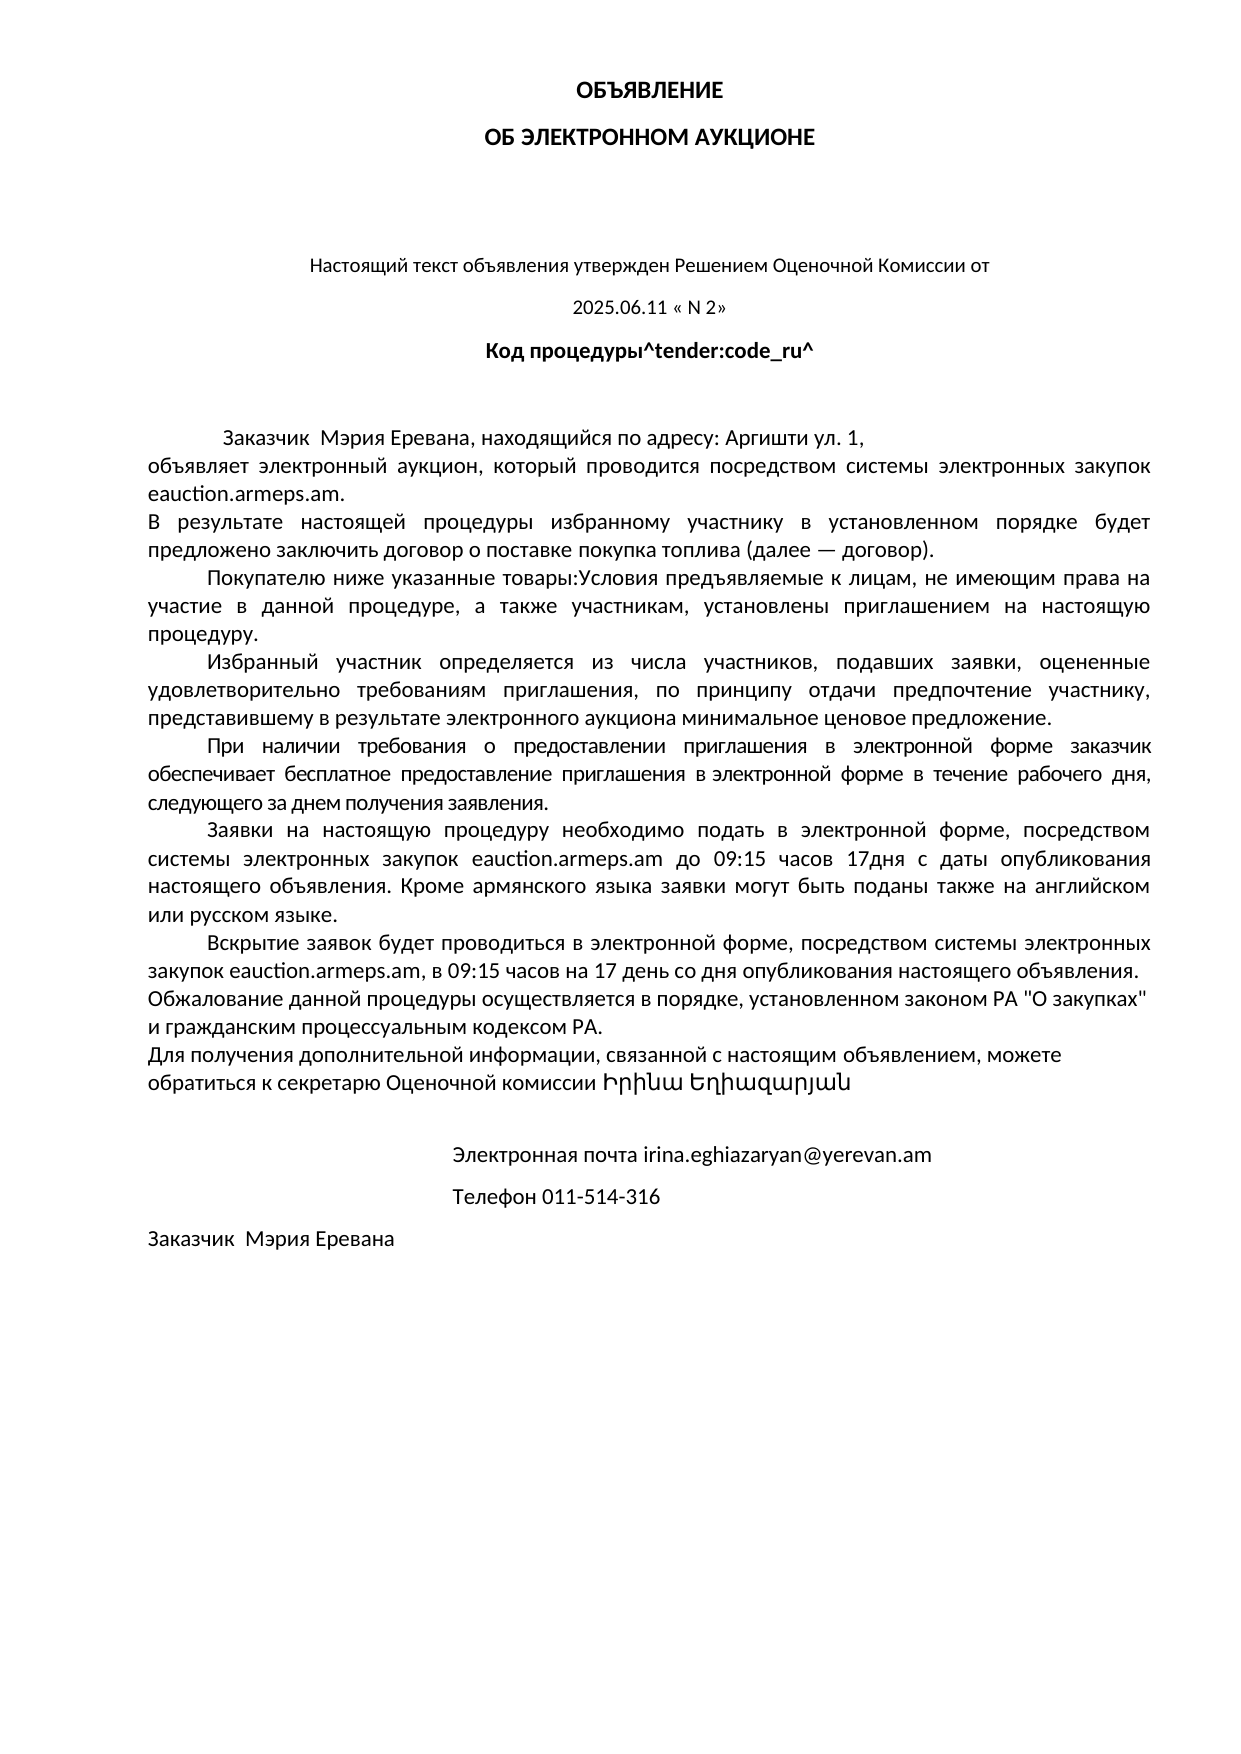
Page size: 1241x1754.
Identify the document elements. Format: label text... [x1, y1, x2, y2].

text Код процедуры^tender:code_ru^ [148, 337, 1152, 364]
text ОБ ЭЛЕКТРОННОМ АУКЦИОНЕ [148, 121, 1152, 152]
text Заказчик Мэрия Еревана [148, 1224, 1152, 1252]
text В результате настоящей процедуры избранному участнику в установленном порядке будет предложено заключить договор о поставке покупка топлива (далее — договор). [148, 507, 1152, 563]
text ОБЪЯВЛЕНИЕ [148, 74, 1152, 104]
text Обжалование данной процедуры осуществляется в порядке, установленном законом РА "О закупках" и гражданским процессуальным кодексом РА. [148, 984, 1152, 1040]
text 2025.06.11 « N 2» [148, 294, 1152, 320]
text Избранный участник определяется из числа участников, подавших заявки, оцененные удовлетворительно требованиям приглашения, по принципу отдачи предпочтение участнику, представившему в результате электронного аукциона минимальное ценовое предложение. [148, 647, 1152, 732]
text Вскрытие заявок будет проводиться в электронной форме, посредством системы электронных закупок eauction.armeps.am, в 09:15 часов на 17 день со дня опубликования настоящего объявления. [148, 928, 1152, 984]
text Для получения дополнительной информации, связанной с настоящим объявлением, можете обратиться к секретарю Оценочной комиссии Իրինա Եղիազարյան [148, 1040, 1152, 1096]
text Заявки на настоящую процедуру необходимо подать в электронной форме, посредством системы электронных закупок eauction.armeps.am до 09:15 часов 17дня с даты опубликования настоящего объявления. Кроме армянского языка заявки могут быть поданы также на английском или русском языке. [148, 816, 1152, 928]
text объявляет электронный аукцион, который проводится посредством системы электронных закупок eauction.armeps.am. [148, 451, 1152, 507]
text При наличии требования о предоставлении приглашения в электронной форме заказчик обеспечивает бесплатное предоставление приглашения в электронной форме в течение рабочего дня, следующего за днем получения заявления. [148, 732, 1152, 816]
text Покупателю ниже указанные товары:Условия предъявляемые к лицам, не имеющим права на участие в данной процедуре, а также участникам, установлены приглашением на настоящую процедуру. [148, 563, 1152, 647]
text Заказчик Мэрия Еревана, находящийся по адресу: Аргишти ул. 1, [148, 423, 1152, 451]
text Настоящий текст объявления утвержден Решением Оценочной Комиссии от [148, 252, 1152, 278]
text Телефон 011-514-316 [148, 1182, 1152, 1211]
text Электронная почта irina.eghiazaryan@yerevan.am [148, 1141, 1152, 1168]
